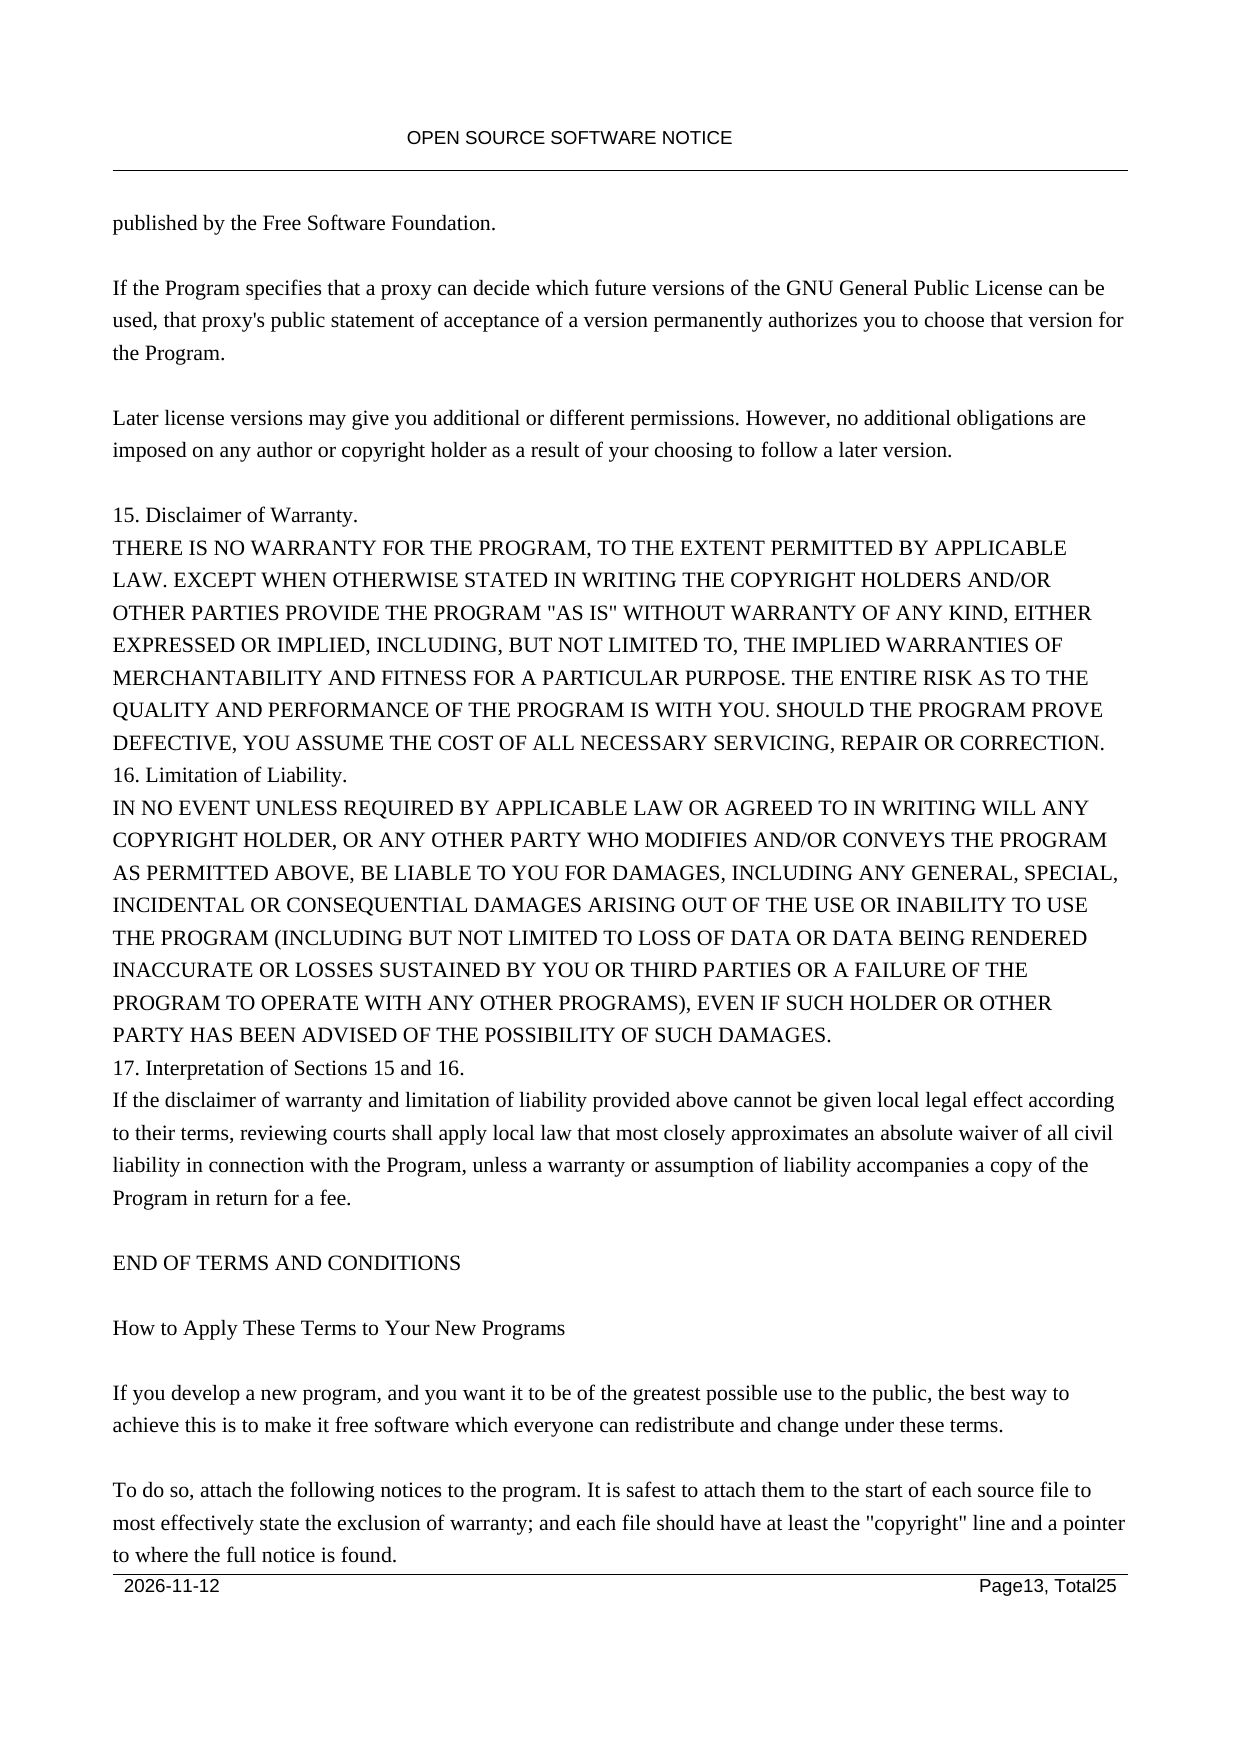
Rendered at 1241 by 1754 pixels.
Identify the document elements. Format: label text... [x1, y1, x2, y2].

text If the disclaimer of warranty and limitation of liability provided above cannot be given local legal effect according to their terms, reviewing courts shall apply local law that most closely approximates an absolute waiver of all civil liability in connection with the Program, unless a warranty or assumption of liability accompanies a copy of the Program in return for a fee. [112, 1084, 1128, 1214]
text IN NO EVENT UNLESS REQUIRED BY APPLICABLE LAW OR AGREED TO IN WRITING WILL ANY COPYRIGHT HOLDER, OR ANY OTHER PARTY WHO MODIFIES AND/OR CONVEYS THE PROGRAM AS PERMITTED ABOVE, BE LIABLE TO YOU FOR DAMAGES, INCLUDING ANY GENERAL, SPECIAL, INCIDENTAL OR CONSEQUENTIAL DAMAGES ARISING OUT OF THE USE OR INABILITY TO USE THE PROGRAM (INCLUDING BUT NOT LIMITED TO LOSS OF DATA OR DATA BEING RENDERED INACCURATE OR LOSSES SUSTAINED BY YOU OR THIRD PARTIES OR A FAILURE OF THE PROGRAM TO OPERATE WITH ANY OTHER PROGRAMS), EVEN IF SUCH HOLDER OR OTHER PARTY HAS BEEN ADVISED OF THE POSSIBILITY OF SUCH DAMAGES. [112, 791, 1128, 1051]
text If you develop a new program, and you want it to be of the greatest possible use to the public, the best way to achieve this is to make it free software which everyone can redistribute and change under these terms. [112, 1376, 1128, 1441]
text If the Program specifies that a proxy can decide which future versions of the GNU General Public License can be used, that proxy's public statement of acceptance of a version permanently authorizes you to choose that version for the Program. [112, 271, 1128, 369]
text 15. Disclaimer of Warranty. [112, 499, 1128, 531]
text How to Apply These Terms to Your New Programs [112, 1311, 1128, 1344]
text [112, 206, 1128, 239]
text 17. Interpretation of Sections 15 and 16. [112, 1051, 1128, 1084]
text Later license versions may give you additional or different permissions. However, no additional obligations are imposed on any author or copyright holder as a result of your choosing to follow a later version. [112, 401, 1128, 466]
text 16. Limitation of Liability. [112, 759, 1128, 791]
text To do so, attach the following notices to the program. It is safest to attach them to the start of each source file to most effectively state the exclusion of warranty; and each file should have at least the "copyright" line and a pointer to where the full notice is found. [112, 1474, 1128, 1571]
text THERE IS NO WARRANTY FOR THE PROGRAM, TO THE EXTENT PERMITTED BY APPLICABLE LAW. EXCEPT WHEN OTHERWISE STATED IN WRITING THE COPYRIGHT HOLDERS AND/OR OTHER PARTIES PROVIDE THE PROGRAM "AS IS" WITHOUT WARRANTY OF ANY KIND, EITHER EXPRESSED OR IMPLIED, INCLUDING, BUT NOT LIMITED TO, THE IMPLIED WARRANTIES OF MERCHANTABILITY AND FITNESS FOR A PARTICULAR PURPOSE. THE ENTIRE RISK AS TO THE QUALITY AND PERFORMANCE OF THE PROGRAM IS WITH YOU. SHOULD THE PROGRAM PROVE DEFECTIVE, YOU ASSUME THE COST OF ALL NECESSARY SERVICING, REPAIR OR CORRECTION. [112, 531, 1128, 759]
text END OF TERMS AND CONDITIONS [112, 1246, 1128, 1279]
